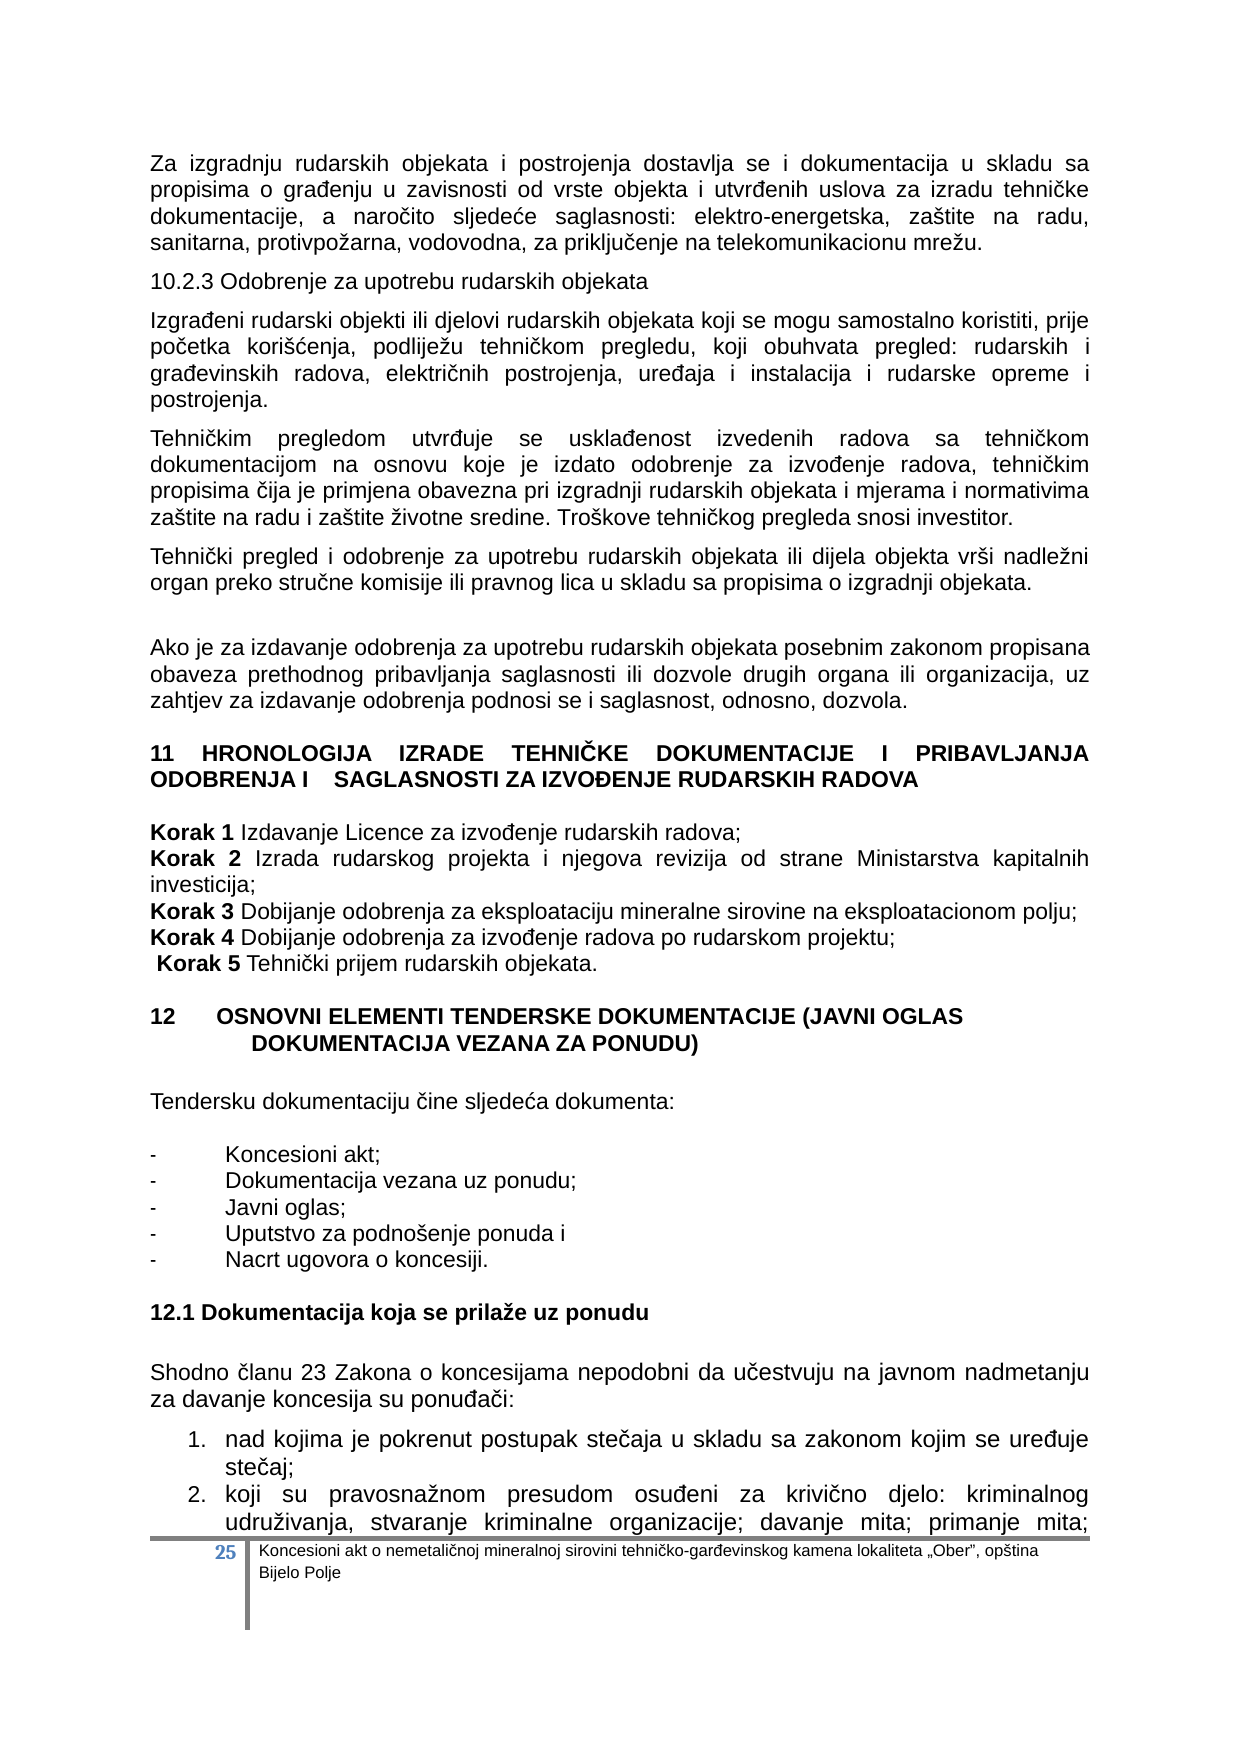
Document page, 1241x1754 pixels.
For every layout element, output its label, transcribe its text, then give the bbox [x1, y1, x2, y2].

text Ako je za izdavanje odobrenja za upotrebu rudarskih objekata posebnim zakonom propisana obaveza prethodnog pribavljanja saglasnosti ili dozvole drugih organa ili organizacija, uz zahtjev za izdavanje odobrenja podnosi se i saglasnost, odnosno, dozvola. [150, 634, 1090, 713]
list Uputstvo za podnošenje ponuda i [150, 1220, 1090, 1246]
list Javni oglas; [150, 1193, 1090, 1220]
subtitle 11 HRONOLOGIJA IZRADE TEHNIČKE DOKUMENTACIJE I PRIBAVLJANJA ODOBRENJA I SAGLASNOSTI ZA IZVOĐENJE RUDARSKIH RADOVA [150, 739, 1090, 792]
list Nacrt ugovora o koncesiji. [150, 1246, 1090, 1272]
text Tehničkim pregledom utvrđuje se usklađenost izvedenih radova sa tehničkom dokumentacijom na osnovu koje je izdato odobrenje za izvođenje radova, tehničkim propisima čija je primjena obavezna pri izgradnji rudarskih objekata i mjerama i normativima zaštite na radu i zaštite životne sredine. Troškove tehničkog pregleda snosi investitor. [150, 425, 1090, 530]
list Koncesioni akt; [150, 1141, 1090, 1167]
text Korak 2 Izrada rudarskog projekta i njegova revizija od strane Ministarstva kapitalnih investicija; [150, 845, 1090, 898]
text Korak 5 Tehnički prijem rudarskih objekata. [150, 950, 1090, 977]
text Korak 1 Izdavanje Licence za izvođenje rudarskih radova; [150, 819, 1090, 845]
text Shodno članu 23 Zakona o koncesijama nepodobni da učestvuju na javnom nadmetanju za davanje koncesija su ponuđači: [150, 1357, 1090, 1413]
text Korak 4 Dobijanje odobrenja za izvođenje radova po rudarskom projektu; [150, 924, 1090, 950]
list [187, 1480, 1090, 1536]
subtitle 12 OSNOVNI ELEMENTI TENDERSKE DOKUMENTACIJE (JAVNI OGLAS DOKUMENTACIJA VEZANA ZA PONUDU) [150, 1003, 1090, 1056]
subtitle 12.1 Dokumentacija koja se prilaže uz ponudu [150, 1299, 1090, 1325]
text Tehnički pregled i odobrenje za upotrebu rudarskih objekata ili dijela objekta vrši nadležni organ preko stručne komisije ili pravnog lica u skladu sa propisima o izgradnji objekata. [150, 543, 1090, 595]
subtitle 10.2.3 Odobrenje za upotrebu rudarskih objekata [150, 268, 1090, 294]
text Korak 3 Dobijanje odobrenja za eksploataciju mineralne sirovine na eksploatacionom polju; [150, 898, 1090, 924]
text Izgrađeni rudarski objekti ili djelovi rudarskih objekata koji se mogu samostalno koristiti, prije početka korišćenja, podliježu tehničkom pregledu, koji obuhvata pregled: rudarskih i građevinskih radova, električnih postrojenja, uređaja i instalacija i rudarske opreme i postrojenja. [150, 307, 1090, 412]
text Tendersku dokumentaciju čine sljedeća dokumenta: [150, 1088, 1090, 1114]
list Dokumentacija vezana uz ponudu; [150, 1167, 1090, 1193]
list nad kojima je pokrenut postupak stečaja u skladu sa zakonom kojim se uređuje stečaj; [187, 1425, 1090, 1480]
text Za izgradnju rudarskih objekata i postrojenja dostavlja se i dokumentacija u skladu sa propisima o građenju u zavisnosti od vrste objekta i utvrđenih uslova za izradu tehničke dokumentacije, a naročito sljedeće saglasnosti: elektro-energetska, zaštite na radu, sanitarna, protivpožarna, vodovodna, za priključenje na telekomunikacionu mrežu. [150, 150, 1090, 255]
